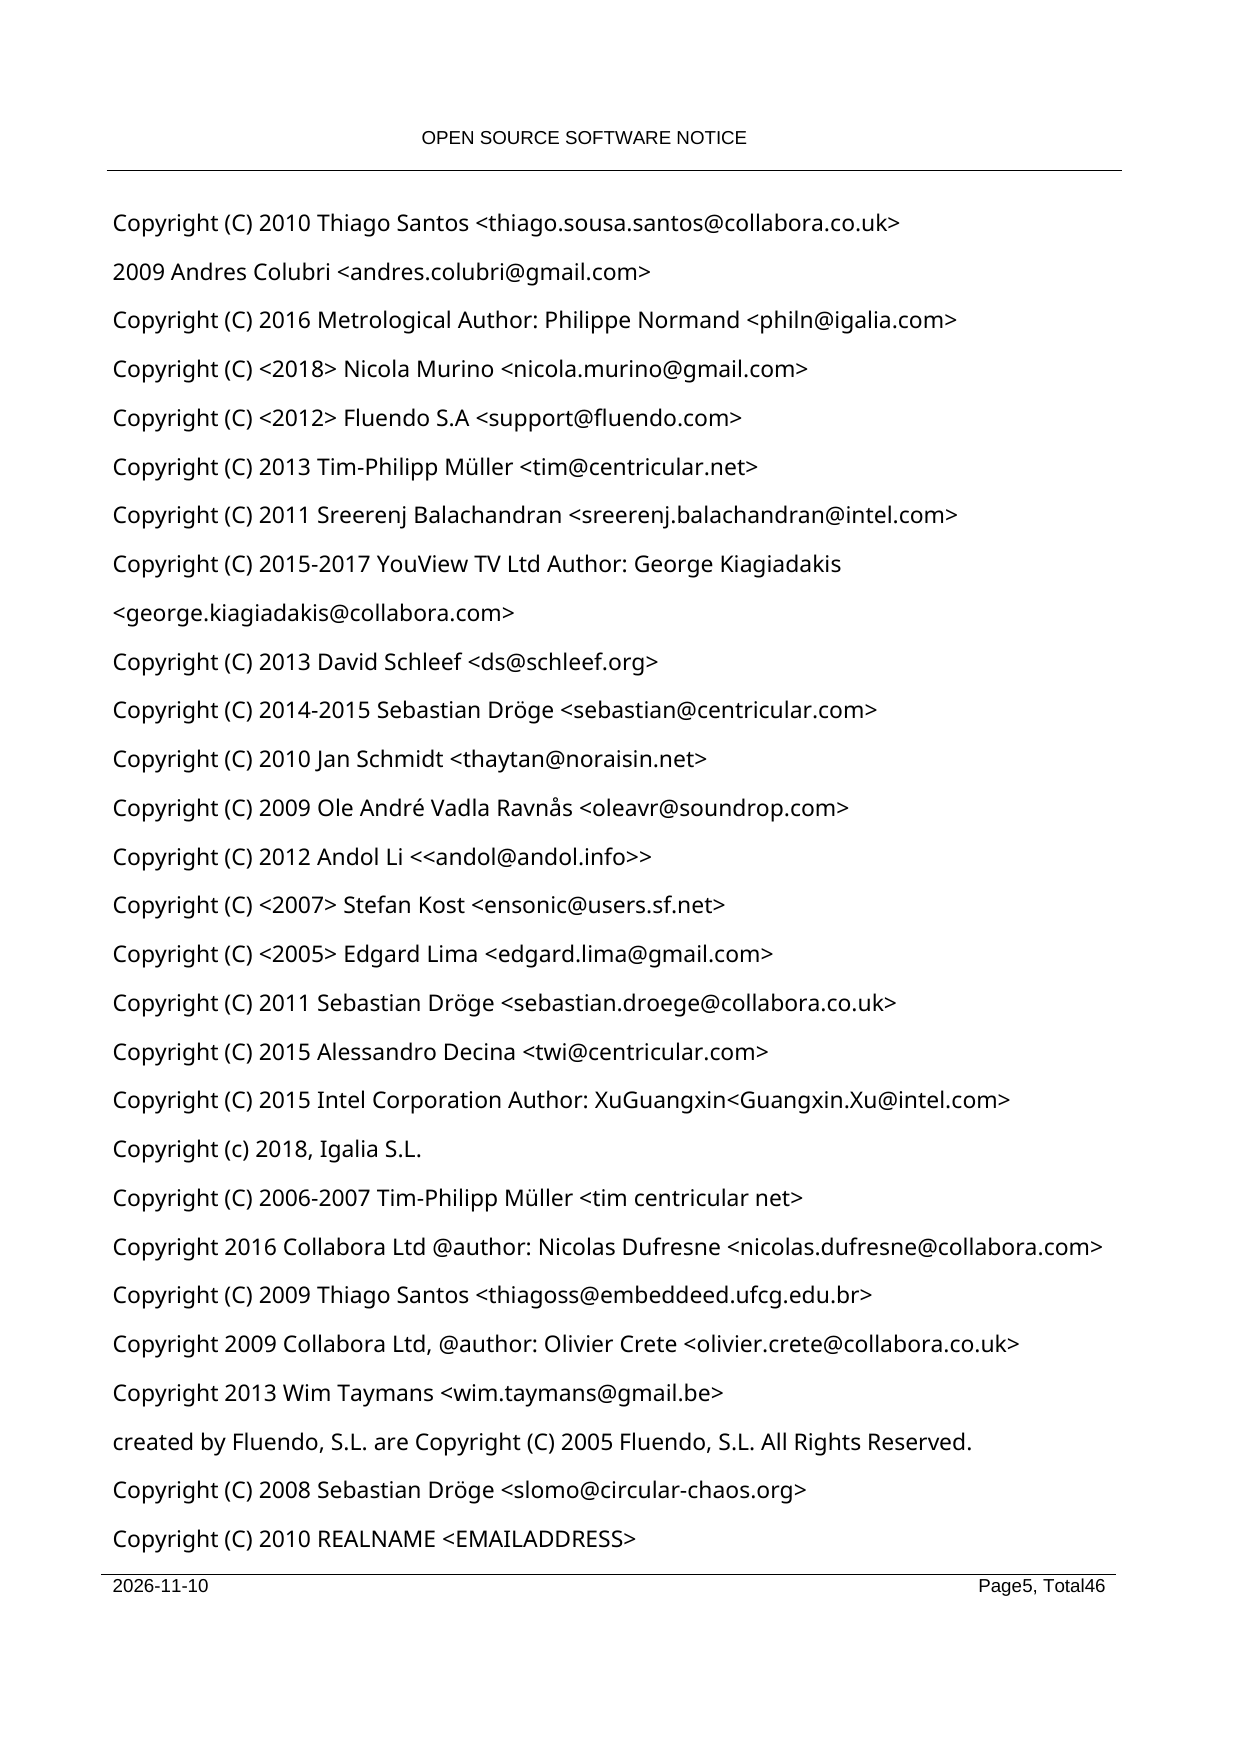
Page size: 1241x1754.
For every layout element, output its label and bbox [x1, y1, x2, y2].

text [112, 206, 1128, 1555]
